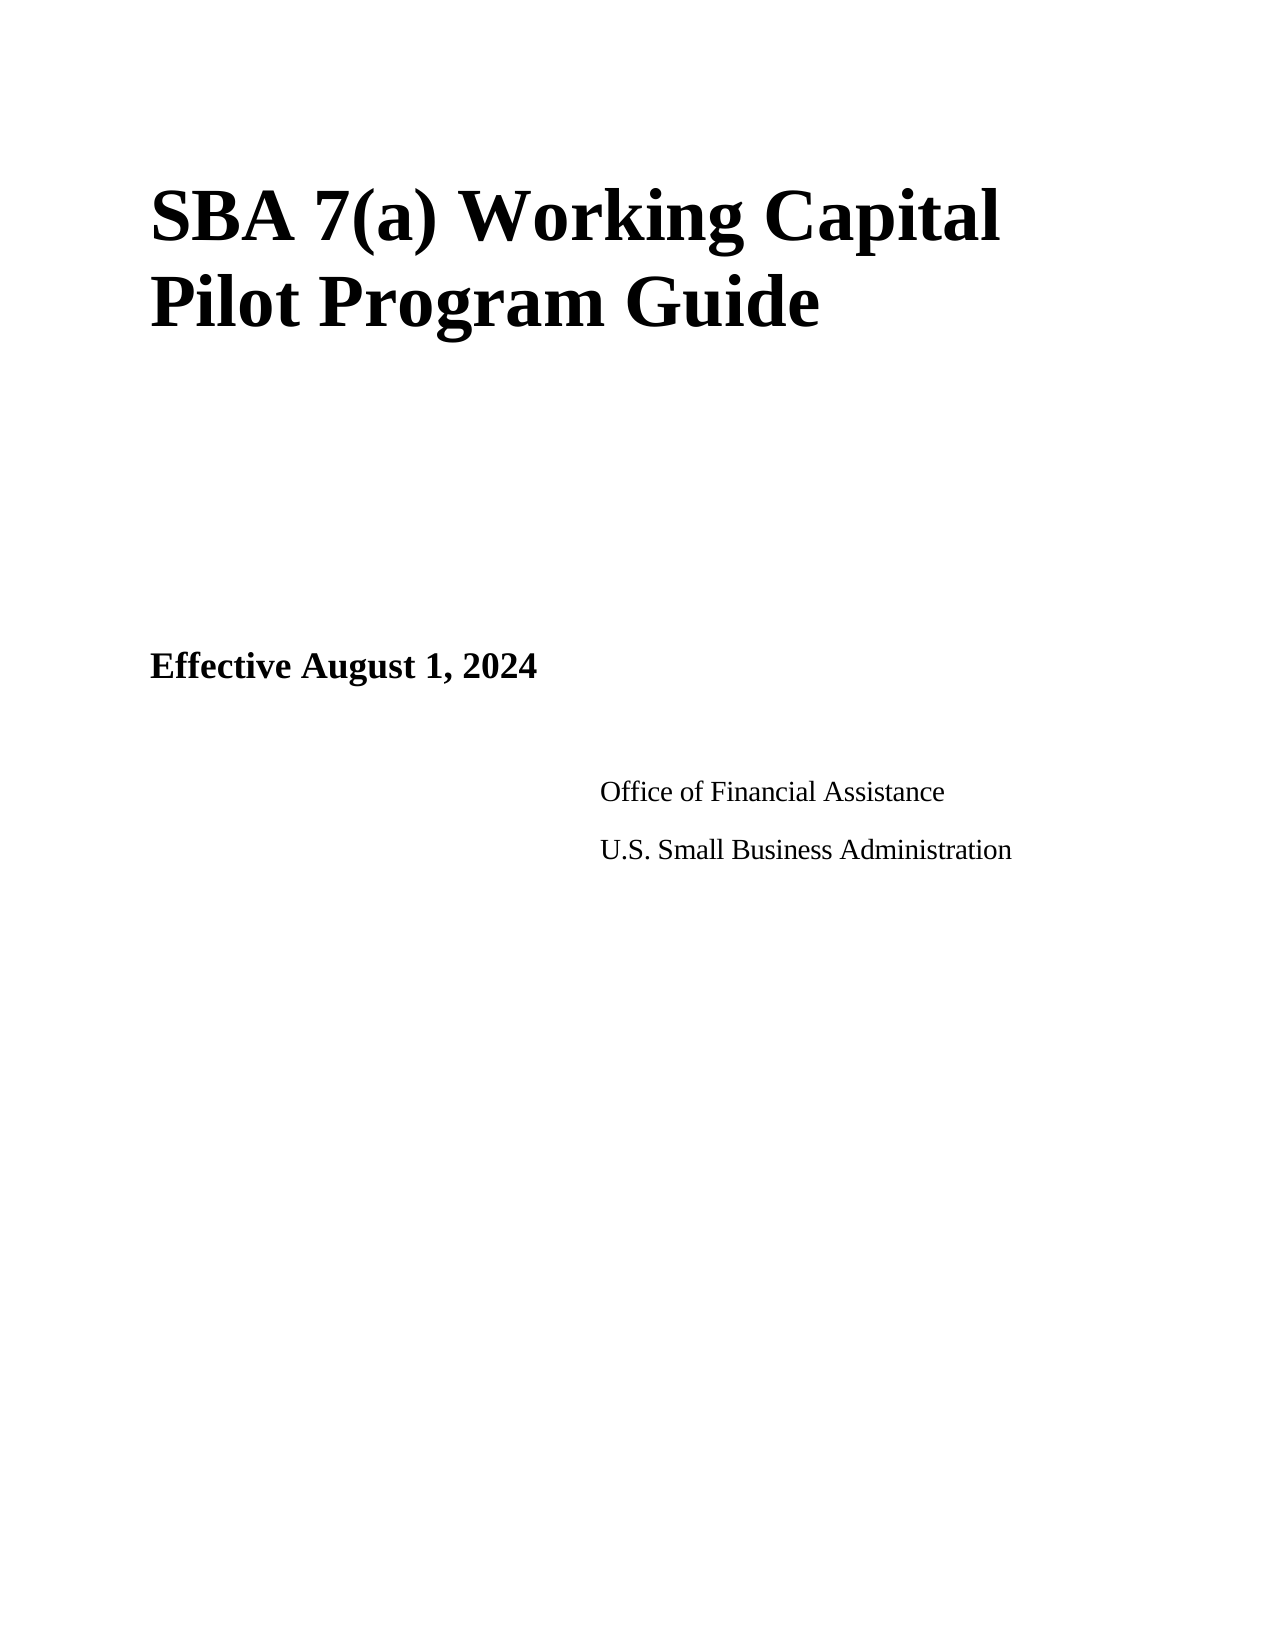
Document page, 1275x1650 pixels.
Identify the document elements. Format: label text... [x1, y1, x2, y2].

text Effective August 1, 2024 [150, 644, 1125, 687]
text U.S. Small Business Administration [600, 832, 1125, 866]
text Office of Financial Assistance [600, 774, 1125, 807]
text SBA 7(a) Working Capital Pilot Program Guide [150, 170, 1125, 342]
